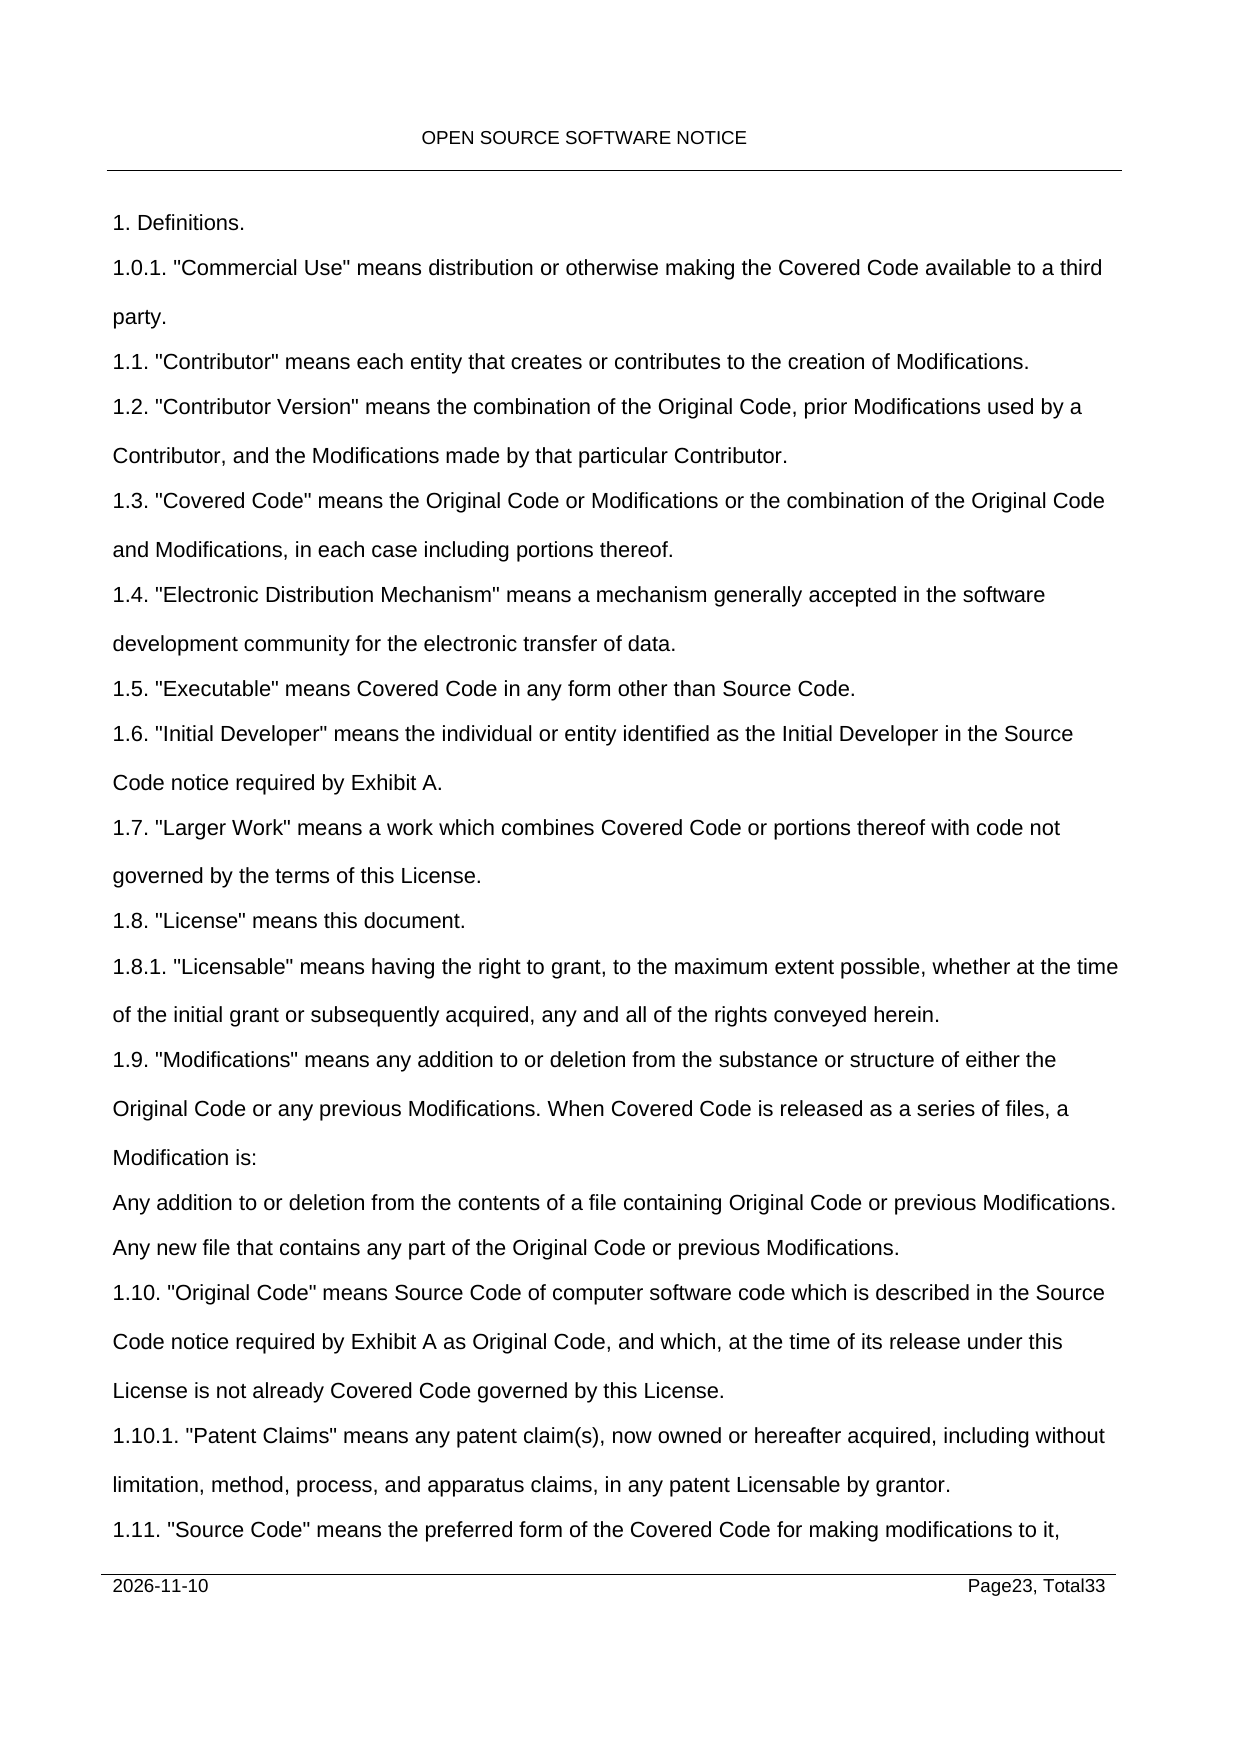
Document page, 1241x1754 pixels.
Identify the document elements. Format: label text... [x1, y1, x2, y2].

text 1.10.1. "Patent Claims" means any patent claim(s), now owned or hereafter acquired, including without limitation, method, process, and apparatus claims, in any patent Licensable by grantor. [112, 1419, 1128, 1500]
text 1.10. "Original Code" means Source Code of computer software code which is described in the Source Code notice required by Exhibit A as Original Code, and which, at the time of its release under this License is not already Covered Code governed by this License. [112, 1277, 1128, 1407]
text 1. Definitions. [112, 206, 1128, 239]
text Any new file that contains any part of the Original Code or previous Modifications. [112, 1231, 1128, 1264]
text 1.2. "Contributor Version" means the combination of the Original Code, prior Modifications used by a Contributor, and the Modifications made by that particular Contributor. [112, 390, 1128, 472]
text 1.6. "Initial Developer" means the individual or entity identified as the Initial Developer in the Source Code notice required by Exhibit A. [112, 717, 1128, 798]
text 1.7. "Larger Work" means a work which combines Covered Code or portions thereof with code not governed by the terms of this License. [112, 811, 1128, 892]
text 1.4. "Electronic Distribution Mechanism" means a mechanism generally accepted in the software development community for the electronic transfer of data. [112, 578, 1128, 659]
text 1.0.1. "Commercial Use" means distribution or otherwise making the Covered Code available to a third party. [112, 251, 1128, 333]
text 1.8.1. "Licensable" means having the right to grant, to the maximum extent possible, whether at the time of the initial grant or subsequently acquired, any and all of the rights conveyed herein. [112, 950, 1128, 1031]
text 1.5. "Executable" means Covered Code in any form other than Source Code. [112, 672, 1128, 704]
text 1.9. "Modifications" means any addition to or deletion from the substance or structure of either the Original Code or any previous Modifications. When Covered Code is released as a series of files, a Modification is: [112, 1044, 1128, 1174]
text 1.8. "License" means this document. [112, 905, 1128, 937]
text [112, 1513, 1128, 1546]
text 1.3. "Covered Code" means the Original Code or Modifications or the combination of the Original Code and Modifications, in each case including portions thereof. [112, 484, 1128, 566]
text 1.1. "Contributor" means each entity that creates or contributes to the creation of Modifications. [112, 345, 1128, 378]
text Any addition to or deletion from the contents of a file containing Original Code or previous Modifications. [112, 1186, 1128, 1219]
